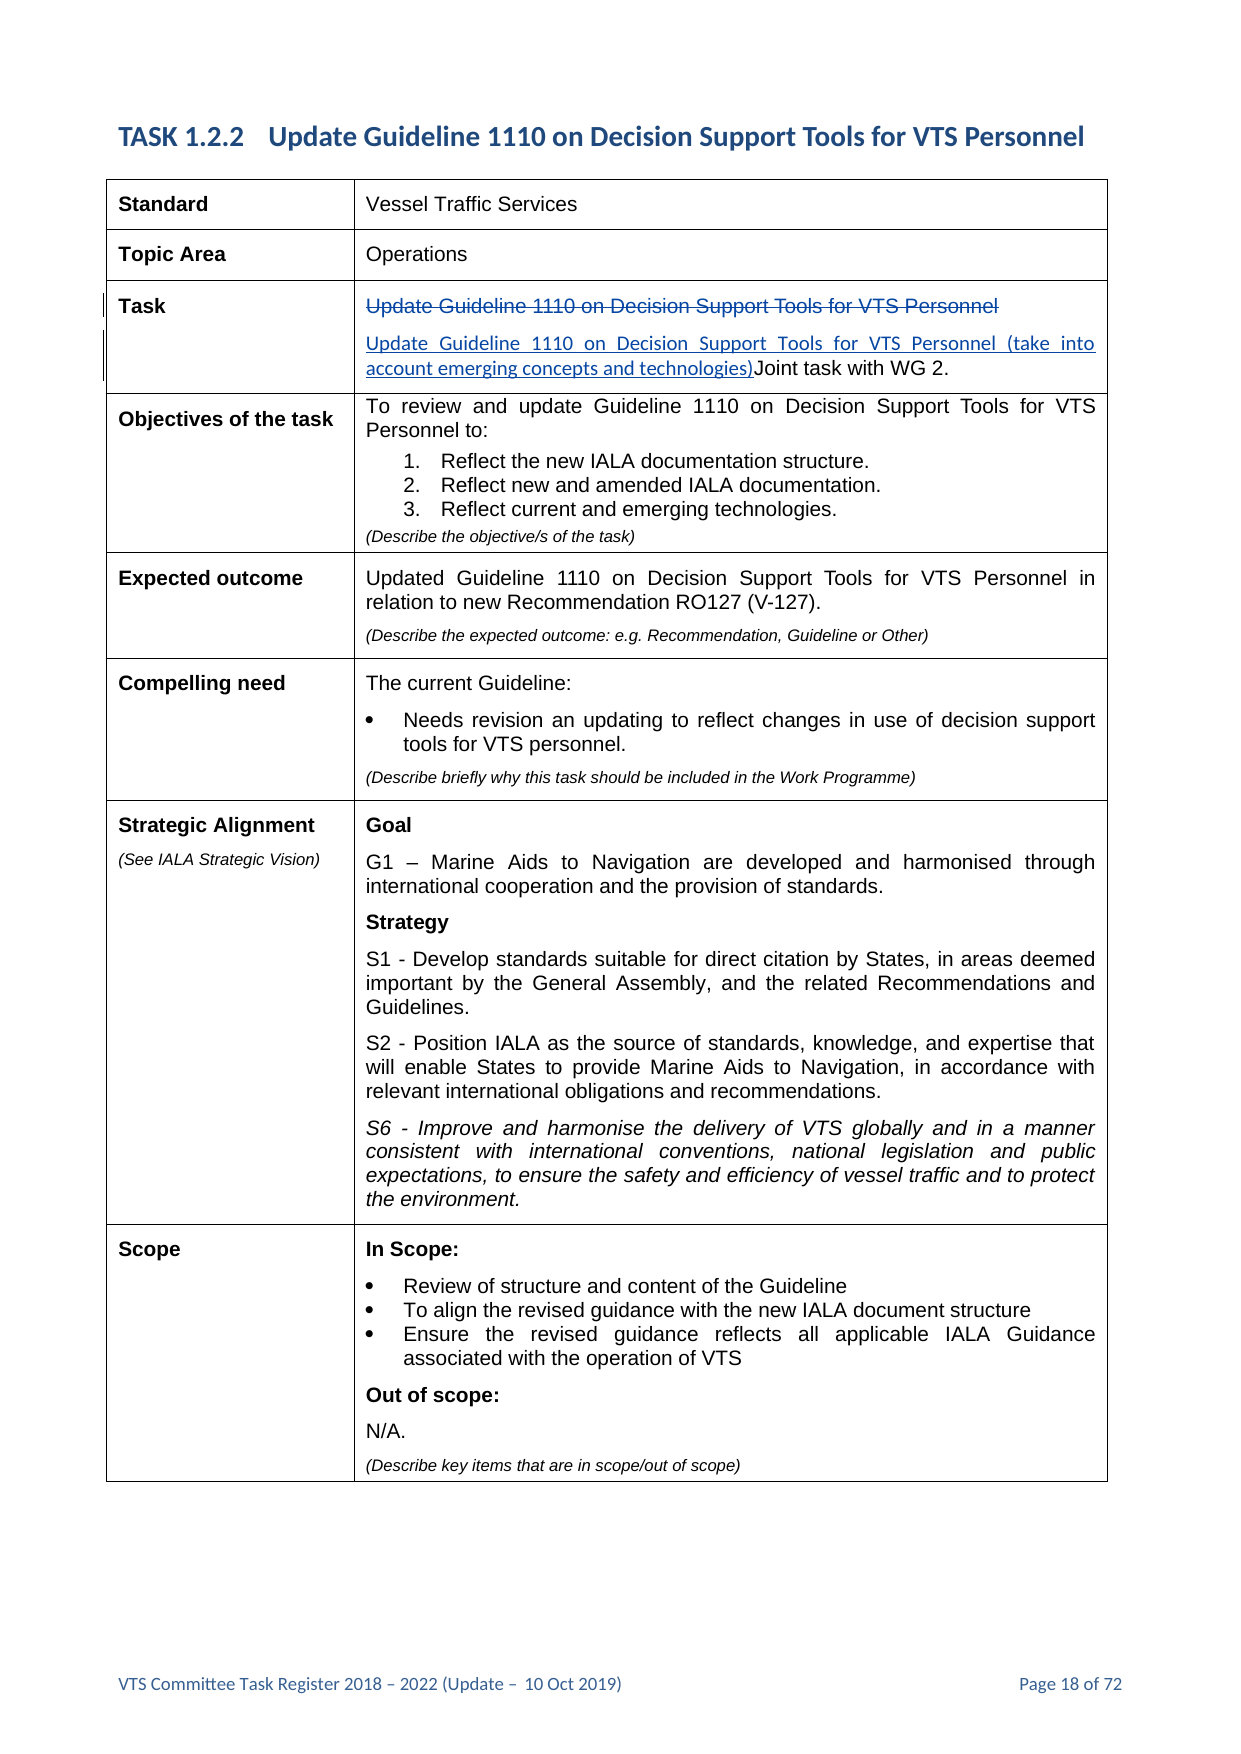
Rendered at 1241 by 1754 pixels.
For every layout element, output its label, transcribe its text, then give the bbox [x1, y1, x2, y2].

table_cell Expected outcome [107, 553, 354, 658]
table_cell Goal G1 – Marine Aids to Navigation are developed and harmonised through international cooperation and the provision of standards. Strategy S1 - Develop standards suitable for direct citation by States, in areas deemed important by the General Assembly, and the related Recommendations and Guidelines. S2 - Position IALA as the source of standards, knowledge, and expertise that will enable States to provide Marine Aids to Navigation, in accordance with relevant international obligations and recommendations. S6 - Improve and harmonise the delivery of VTS globally and in a manner consistent with international conventions, national legislation and public expectations, to ensure the safety and efficiency of vessel traffic and to protect the environment. [355, 801, 1107, 1224]
table_cell Joint task with WG 2. [355, 281, 1107, 393]
table_header Vessel Traffic Services [355, 180, 1107, 229]
table_cell Objectives of the task [107, 394, 354, 552]
table_cell Strategic Alignment (See IALA Strategic Vision) [107, 801, 354, 1224]
table_cell Operations [355, 230, 1107, 280]
table_cell Updated Guideline 1110 on Decision Support Tools for VTS Personnel in relation to new Recommendation RO127 (V-127). (Describe the expected outcome: e.g. Recommendation, Guideline or Other) [355, 553, 1107, 658]
table_cell Topic Area [107, 230, 354, 280]
table_cell Task [107, 281, 354, 393]
subtitle TASK 1.2.2 Update Guideline 1110 on Decision Support Tools for VTS Personnel [118, 118, 1122, 154]
table_cell To review and update Guideline 1110 on Decision Support Tools for VTS Personnel to: Reflect the new IALA documentation structure. Reflect new and amended IALA documentation. Reflect current and emerging technologies. (Describe the objective/s of the task) [355, 394, 1107, 552]
table_header Standard [107, 180, 354, 229]
table_cell The current Guideline: Needs revision an updating to reflect changes in use of decision support tools for VTS personnel. (Describe briefly why this task should be included in the Work Programme) [355, 659, 1107, 800]
table_cell Compelling need [107, 659, 354, 800]
table_cell In Scope: Review of structure and content of the Guideline To align the revised guidance with the new IALA document structure Ensure the revised guidance reflects all applicable IALA Guidance associated with the operation of VTS Out of scope: N/A. (Describe key items that are in scope/out of scope) [355, 1225, 1107, 1481]
table_cell Scope [107, 1225, 354, 1481]
